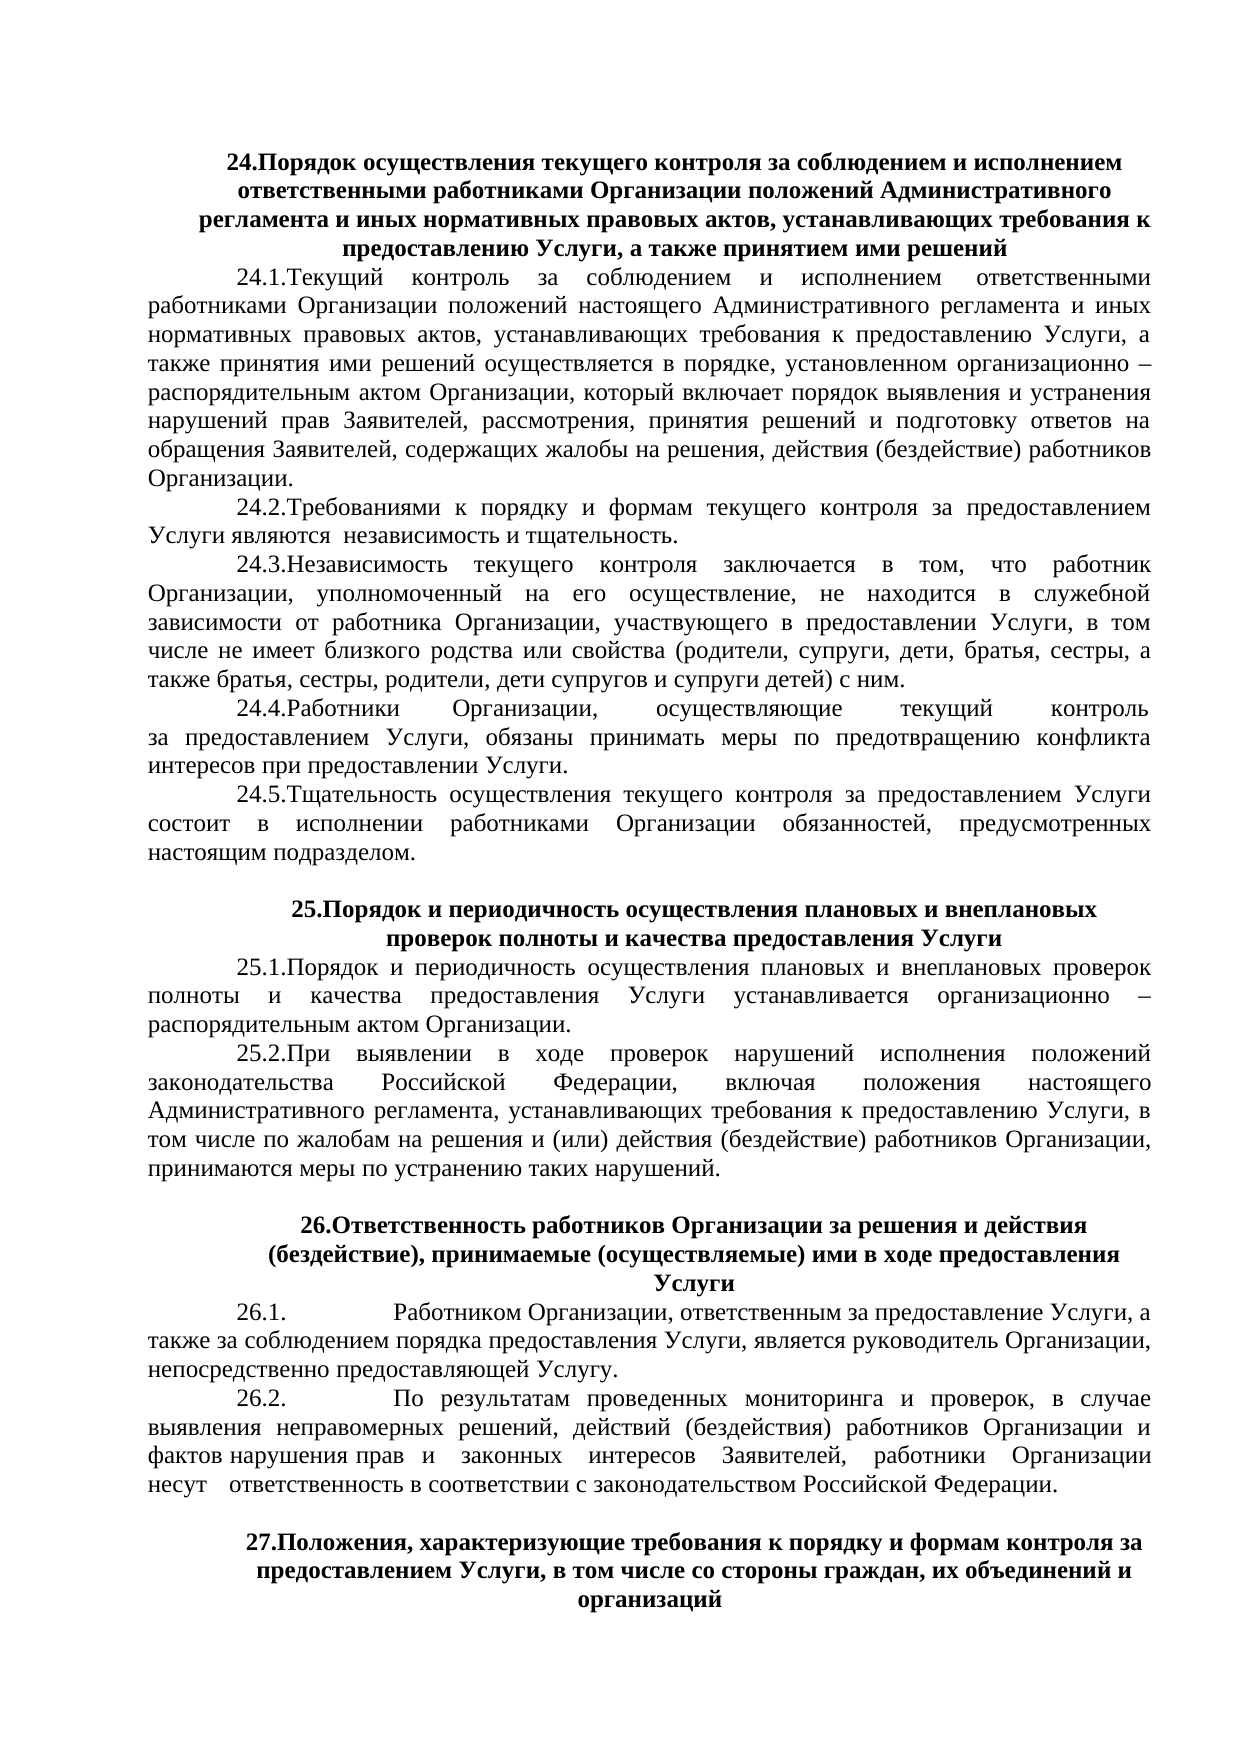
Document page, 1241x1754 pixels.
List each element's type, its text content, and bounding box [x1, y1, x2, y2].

text предоставлением Услуги, в том числе со стороны граждан, их объединений и организаций [148, 1556, 1152, 1613]
list 24.1.Текущий контроль за соблюдением и исполнением ответственными работниками Организации положений настоящего Административного регламента и иных нормативных правовых актов, устанавливающих требования к предоставлению Услуги, а также принятия ими решений осуществляется в порядке, установленном организационно – распорядительным актом Организации, который включает порядок выявления и устранения нарушений прав Заявителей, рассмотрения, принятия решений и подготовку ответов на обращения Заявителей, содержащих жалобы на решения, действия (бездействие) работников Организации. [148, 262, 1151, 492]
list 25.2.При выявлении в ходе проверок нарушений исполнения положений законодательства Российской Федерации, включая положения настоящего Административного регламента, устанавливающих требования к предоставлению Услуги, в том числе по жалобам на решения и (или) действия (бездействие) работников Организации, принимаются меры по устранению таких нарушений. [148, 1038, 1151, 1182]
list 24.3.Независимость текущего контроля заключается в том, что работник Организации, уполномоченный на его осуществление, не находится в служебной зависимости от работника Организации, участвующего в предоставлении Услуги, в том числе не имеет близкого родства или свойства (родители, супруги, дети, братья, сестры, а также братья, сестры, родители, дети супругов и супруги детей) с ним. [148, 549, 1151, 693]
list 25.1.Порядок и периодичность осуществления плановых и внеплановых проверок полноты и качества предоставления Услуги устанавливается организационно – распорядительным актом Организации. [148, 952, 1151, 1038]
list 24.Порядок осуществления текущего контроля за соблюдением и исполнением ответственными работниками Организации положений Административного регламента и иных нормативных правовых актов, устанавливающих требования к предоставлению Услуги, а также принятием ими решений [198, 147, 1151, 262]
list По результатам проведенных мониторинга и проверок, в случае выявления неправомерных решений, действий (бездействия) работников Организации и фактов нарушения прав и законных интересов Заявителей, работники Организации несут ответственность в соответствии с законодательством Российской Федерации. [148, 1383, 1151, 1498]
list 26.Ответственность работников Организации за решения и действия (бездействие), принимаемые (осуществляемые) ими в ходе предоставления Услуги [236, 1211, 1151, 1297]
list 25.Порядок и периодичность осуществления плановых и внеплановых проверок полноты и качества предоставления Услуги [236, 894, 1152, 952]
list 24.5.Тщательность осуществления текущего контроля за предоставлением Услуги состоит в исполнении работниками Организации обязанностей, предусмотренных настоящим подразделом. [148, 779, 1151, 866]
list Работником Организации, ответственным за предоставление Услуги, а также за соблюдением порядка предоставления Услуги, является руководитель Организации, непосредственно предоставляющей Услугу. [148, 1297, 1151, 1383]
list 24.4.Работники Организации, осуществляющие текущий контроль за предоставлением Услуги, обязаны принимать меры по предотвращению конфликта интересов при предоставлении Услуги. [148, 693, 1151, 779]
list 27.Положения, характеризующие требования к порядку и формам контроля за [236, 1527, 1152, 1556]
list 24.2.Требованиями к порядку и формам текущего контроля за предоставлением Услуги являются независимость и тщательность. [148, 492, 1151, 549]
